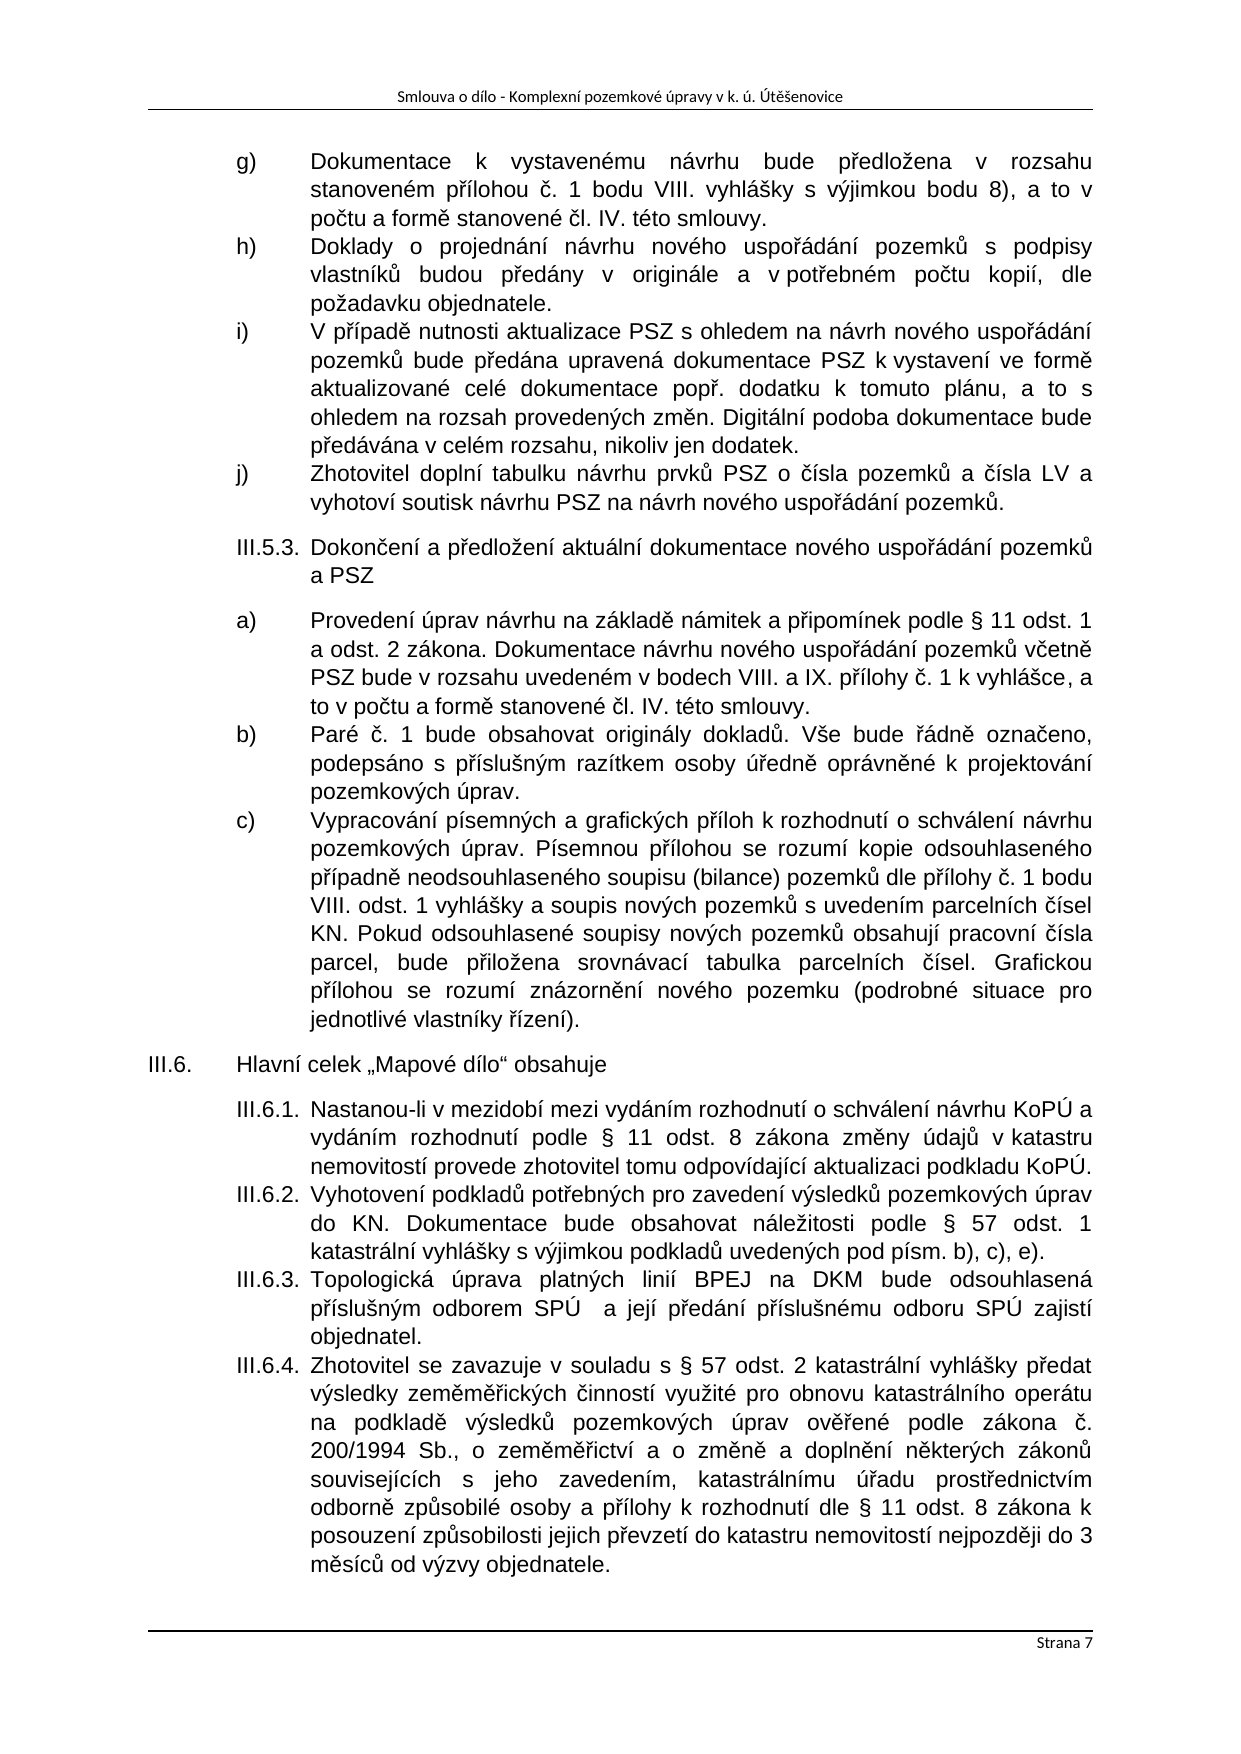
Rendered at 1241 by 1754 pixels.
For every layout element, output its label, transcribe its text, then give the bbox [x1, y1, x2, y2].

text Doklady o projednání návrhu nového uspořádání pozemků s podpisy vlastníků budou předány v originále a v potřebném počtu kopií, dle požadavku objednatele. [236, 233, 1093, 316]
text Dokumentace k vystavenému návrhu bude předložena v rozsahu stanoveném přílohou č. 1 bodu VIII. vyhlášky s výjimkou bodu 8), a to v počtu a formě stanovené čl. IV. této smlouvy. [236, 148, 1093, 231]
text Vyhotovení podkladů potřebných pro zavedení výsledků pozemkových úprav do KN. Dokumentace bude obsahovat náležitosti podle § 57 odst. 1 katastrální vyhlášky s výjimkou podkladů uvedených pod písm. b), c), e). [236, 1181, 1093, 1264]
text Topologická úprava platných linií BPEJ na DKM bude odsouhlasená příslušným odborem SPÚ a její předání příslušnému odboru SPÚ zajistí objednatel. [236, 1266, 1093, 1350]
text V případě nutnosti aktualizace PSZ s ohledem na návrh nového uspořádání pozemků bude předána upravená dokumentace PSZ k vystavení ve formě aktualizované celé dokumentace popř. dodatku k tomuto plánu, a to s ohledem na rozsah provedených změn. Digitální podoba dokumentace bude předávána v celém rozsahu, nikoliv jen dodatek. [236, 318, 1093, 458]
text Zhotovitel doplní tabulku návrhu prvků PSZ o čísla pozemků a čísla LV a vyhotoví soutisk návrhu PSZ na návrh nového uspořádání pozemků. [236, 460, 1093, 515]
text Dokončení a předložení aktuální dokumentace nového uspořádání pozemků a PSZ [236, 534, 1093, 589]
text Nastanou-li v mezidobí mezi vydáním rozhodnutí o schválení návrhu KoPÚ a vydáním rozhodnutí podle § 11 odst. 8 zákona změny údajů v katastru nemovitostí provede zhotovitel tomu odpovídající aktualizaci podkladu KoPÚ. [236, 1096, 1093, 1179]
text Zhotovitel se zavazuje v souladu s § 57 odst. 2 katastrální vyhlášky předat výsledky zeměměřických činností využité pro obnovu katastrálního operátu na podkladě výsledků pozemkových úprav ověřené podle zákona č. 200/1994 Sb., o zeměměřictví a o změně a doplnění některých zákonů souvisejících s jeho zavedením, katastrálnímu úřadu prostřednictvím odborně způsobilé osoby a přílohy k rozhodnutí dle § 11 odst. 8 zákona k posouzení způsobilosti jejich převzetí do katastru nemovitostí nejpozději do 3 měsíců od výzvy objednatele. [236, 1352, 1093, 1577]
text Provedení úprav návrhu na základě námitek a připomínek podle § 11 odst. 1 a odst. 2 zákona. Dokumentace návrhu nového uspořádání pozemků včetně PSZ bude v rozsahu uvedeném v bodech VIII. a IX. přílohy č. 1 k vyhlášce, a to v počtu a formě stanovené čl. IV. této smlouvy. [236, 607, 1093, 719]
text Paré č. 1 bude obsahovat originály dokladů. Vše bude řádně označeno, podepsáno s příslušným razítkem osoby úředně oprávněné k projektování pozemkových úprav. [236, 721, 1093, 804]
list Hlavní celek „Mapové dílo“ obsahuje [148, 1051, 1093, 1077]
text Vypracování písemných a grafických příloh k rozhodnutí o schválení návrhu pozemkových úprav. Písemnou přílohou se rozumí kopie odsouhlaseného případně neodsouhlaseného soupisu (bilance) pozemků dle přílohy č. 1 bodu VIII. odst. 1 vyhlášky a soupis nových pozemků s uvedením parcelních čísel KN. Pokud odsouhlasené soupisy nových pozemků obsahují pracovní čísla parcel, bude přiložena srovnávací tabulka parcelních čísel. Grafickou přílohou se rozumí znázornění nového pozemku (podrobné situace pro jednotlivé vlastníky řízení). [236, 807, 1093, 1032]
